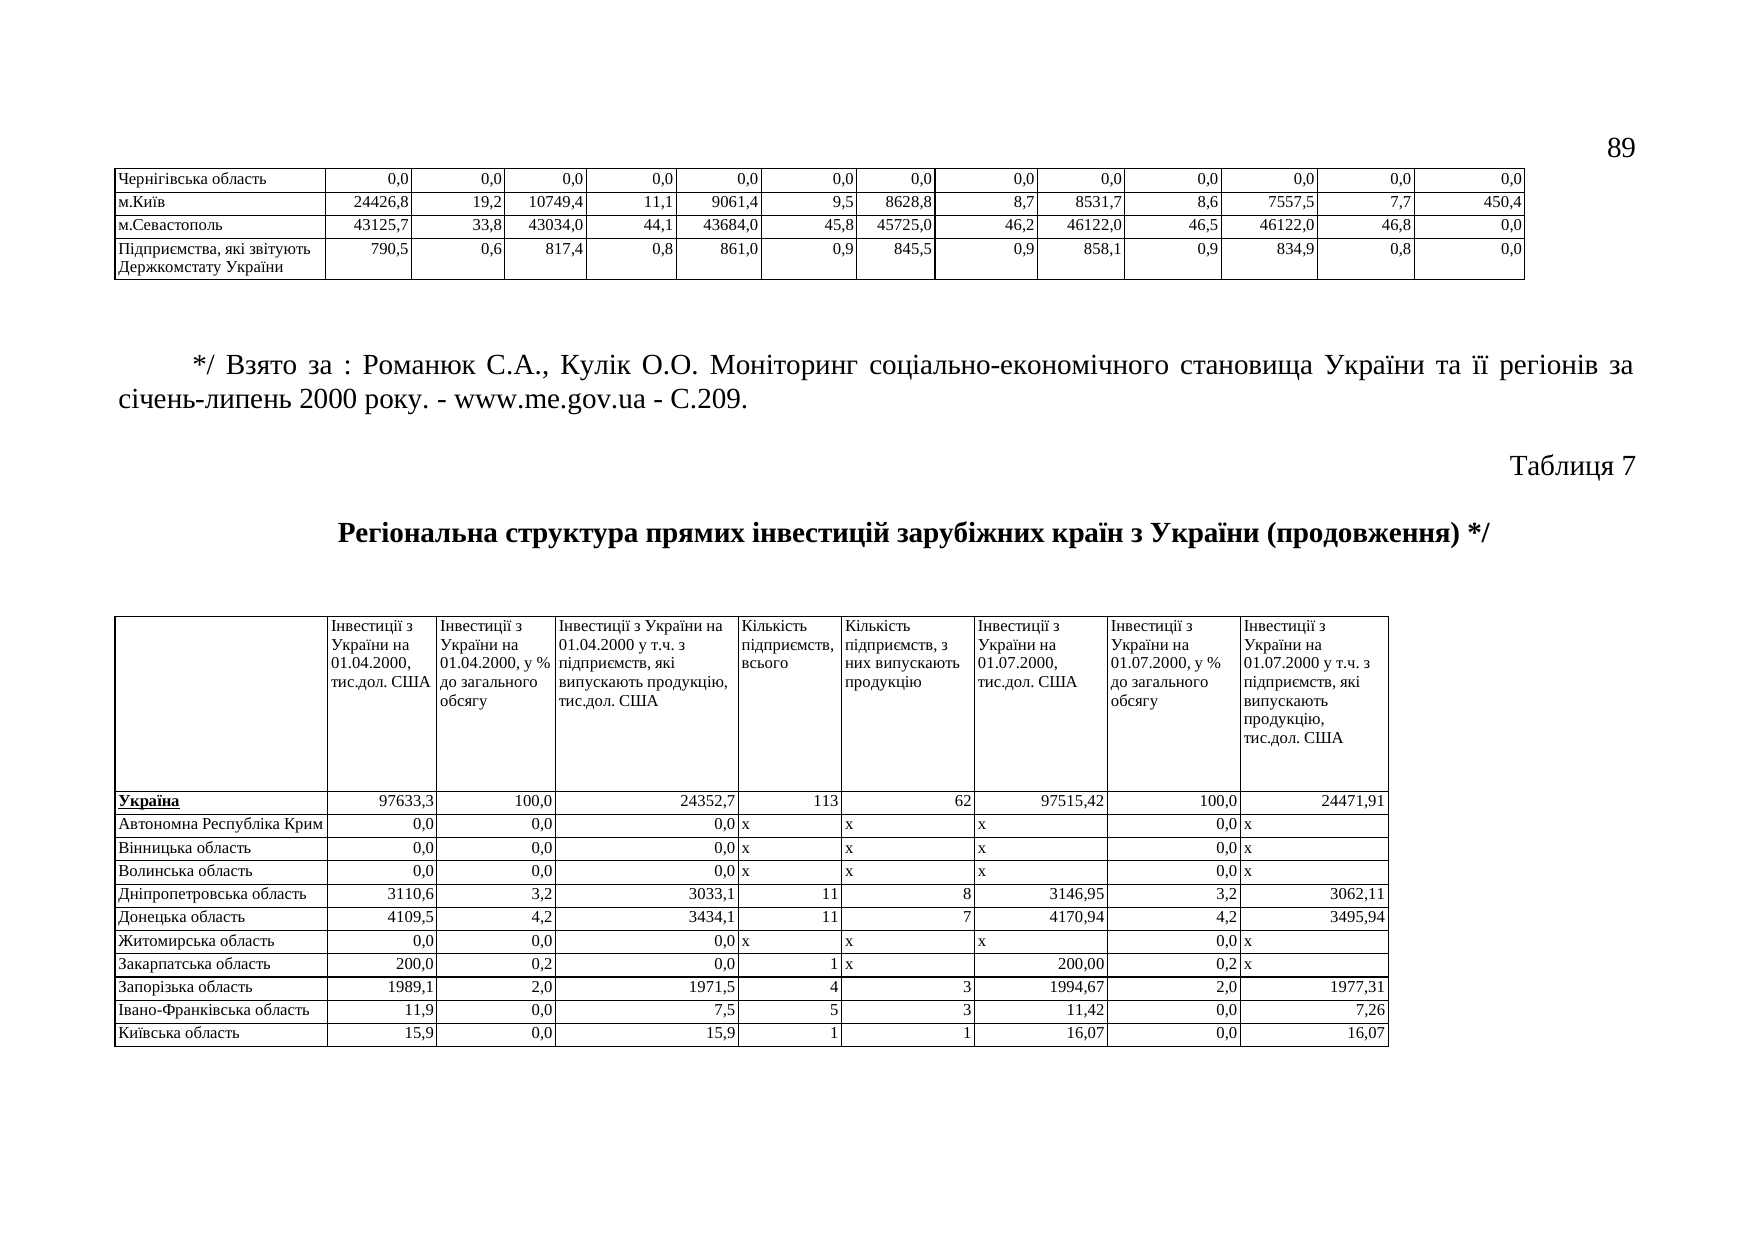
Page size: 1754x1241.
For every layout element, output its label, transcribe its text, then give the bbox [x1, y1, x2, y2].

table_header Інвестиції з України на 01.07.2000 у т.ч. з підприємств, які випускають продукцію, тис.дол. США [1241, 617, 1388, 791]
table_cell 0,0 [328, 838, 436, 860]
table_cell х [842, 954, 974, 976]
table_cell м.Київ [116, 193, 325, 215]
table_cell х [1241, 861, 1388, 883]
table_cell 46,5 [1125, 216, 1221, 238]
table_cell 0,0 [437, 861, 555, 883]
table_cell х [739, 815, 841, 837]
table_cell 0,0 [437, 838, 555, 860]
table_cell 4 [739, 978, 841, 999]
table_cell 19,2 [412, 193, 504, 215]
table_cell Дніпропетровська область [116, 885, 327, 907]
table_cell 0,0 [1415, 239, 1524, 279]
table_cell 46,8 [1318, 216, 1414, 238]
table_cell 0,0 [556, 954, 738, 976]
table_cell Івано-Франківська область [116, 1001, 327, 1023]
table_cell Україна [116, 792, 327, 814]
table_cell 1 [739, 954, 841, 976]
table_cell 11 [739, 885, 841, 907]
table_cell 1971,5 [556, 978, 738, 999]
table_cell 861,0 [677, 239, 761, 279]
table_cell 0,0 [1222, 169, 1317, 192]
table_cell 0,0 [1108, 1024, 1240, 1046]
table_cell х [1241, 931, 1388, 953]
table_cell 16,07 [975, 1024, 1107, 1046]
table_cell 11 [739, 908, 841, 930]
table_cell 0,0 [556, 931, 738, 953]
table_cell 8531,7 [1038, 193, 1124, 215]
table_cell 5 [739, 1001, 841, 1023]
table_cell 0,0 [437, 1024, 555, 1046]
table_cell 11,1 [587, 193, 676, 215]
table_cell 1994,67 [975, 978, 1107, 999]
table_cell 113 [739, 792, 841, 814]
table_cell 0,0 [1125, 169, 1221, 192]
table_cell х [739, 931, 841, 953]
table_cell 33,8 [412, 216, 504, 238]
table_cell 0,2 [437, 954, 555, 976]
table_cell 24471,91 [1241, 792, 1388, 814]
table_cell 0,8 [1318, 239, 1414, 279]
table_cell Закарпатська область [116, 954, 327, 976]
table_cell 0,0 [556, 815, 738, 837]
table_cell 3110,6 [328, 885, 436, 907]
table_cell 3,2 [1108, 885, 1240, 907]
table_cell 817,4 [505, 239, 586, 279]
table_cell 11,9 [328, 1001, 436, 1023]
table_header Інвестиції з України на 01.04.2000, тис.дол. США [328, 617, 436, 791]
table_cell 0,0 [328, 931, 436, 953]
table_cell Київська область [116, 1024, 327, 1046]
text Регіональна структура прямих інвестицій зарубіжних країн з України (продовження) */ [118, 515, 1636, 549]
table_cell 8628,8 [857, 193, 934, 215]
table_cell Житомирська область [116, 931, 327, 953]
table_cell 1989,1 [328, 978, 436, 999]
table_cell 15,9 [328, 1024, 436, 1046]
table_header [116, 617, 327, 791]
table_cell 3033,1 [556, 885, 738, 907]
table_cell 0,9 [936, 239, 1037, 279]
table_cell Волинська область [116, 861, 327, 883]
table_cell х [842, 861, 974, 883]
table_cell 3434,1 [556, 908, 738, 930]
table_cell 450,4 [1415, 193, 1524, 215]
table_cell 3,2 [437, 885, 555, 907]
table_cell х [975, 861, 1107, 883]
table_cell 3062,11 [1241, 885, 1388, 907]
table_cell 3146,95 [975, 885, 1107, 907]
table_cell 0,0 [437, 931, 555, 953]
table_cell 845,5 [857, 239, 934, 279]
table_cell 100,0 [1108, 792, 1240, 814]
table_cell 45725,0 [857, 216, 934, 238]
table_cell 0,0 [1108, 861, 1240, 883]
table_cell 9,5 [762, 193, 856, 215]
table_cell 0,0 [677, 169, 761, 192]
table_cell 0,0 [326, 169, 411, 192]
table_cell 0,0 [1108, 838, 1240, 860]
table_cell 0,0 [1108, 815, 1240, 837]
table_cell 97515,42 [975, 792, 1107, 814]
table_header Інвестиції з України на 01.04.2000, у % до загального обсягу [437, 617, 555, 791]
table_cell х [1241, 815, 1388, 837]
table_cell 4,2 [1108, 908, 1240, 930]
table_cell 0,0 [1415, 169, 1524, 192]
table_cell 200,0 [328, 954, 436, 976]
table_cell 0,0 [328, 815, 436, 837]
table_cell 7,7 [1318, 193, 1414, 215]
table_cell 1 [739, 1024, 841, 1046]
table_cell 0,6 [412, 239, 504, 279]
table_cell 1977,31 [1241, 978, 1388, 999]
table_cell х [975, 931, 1107, 953]
table_cell 43684,0 [677, 216, 761, 238]
table_cell Автономна Республіка Крим [116, 815, 327, 837]
table_cell х [975, 815, 1107, 837]
table_header Інвестиції з України на 01.07.2000, у % до загального обсягу [1108, 617, 1240, 791]
table_cell 10749,4 [505, 193, 586, 215]
table_cell 7 [842, 908, 974, 930]
table_cell х [739, 838, 841, 860]
table_cell х [842, 838, 974, 860]
table_cell х [739, 861, 841, 883]
table_cell 15,9 [556, 1024, 738, 1046]
table_cell 0,0 [556, 838, 738, 860]
table_cell 16,07 [1241, 1024, 1388, 1046]
table_cell 0,0 [1038, 169, 1124, 192]
table_cell 100,0 [437, 792, 555, 814]
table_cell 8 [842, 885, 974, 907]
table_cell 9061,4 [677, 193, 761, 215]
table_cell Чернігівська область [116, 169, 325, 192]
subtitle Таблиця 7 [118, 448, 1636, 482]
table_cell 44,1 [587, 216, 676, 238]
table_cell 46,2 [936, 216, 1037, 238]
table_cell 7,26 [1241, 1001, 1388, 1023]
table_cell х [842, 931, 974, 953]
table_cell Запорізька область [116, 978, 327, 999]
table_cell 0,0 [505, 169, 586, 192]
table_cell 46122,0 [1038, 216, 1124, 238]
table_cell 4170,94 [975, 908, 1107, 930]
table_cell 0,0 [437, 815, 555, 837]
table_cell 0,0 [437, 1001, 555, 1023]
table_cell 0,0 [857, 169, 934, 192]
table_cell 11,42 [975, 1001, 1107, 1023]
table_cell 0,9 [1125, 239, 1221, 279]
table_cell 0,0 [412, 169, 504, 192]
table_cell 46122,0 [1222, 216, 1317, 238]
table_cell 0,0 [328, 861, 436, 883]
table_cell х [975, 838, 1107, 860]
table_cell х [1241, 954, 1388, 976]
table_cell 2,0 [1108, 978, 1240, 999]
table_cell 0,0 [556, 861, 738, 883]
table_cell 0,0 [587, 169, 676, 192]
table_cell Підприємства, які звітують Держкомстату України [116, 239, 325, 279]
table_cell 0,9 [762, 239, 856, 279]
table_cell 62 [842, 792, 974, 814]
table_cell х [1241, 838, 1388, 860]
table_cell 4,2 [437, 908, 555, 930]
table_cell 3 [842, 1001, 974, 1023]
table_cell 0,0 [1415, 216, 1524, 238]
table_cell 0,2 [1108, 954, 1240, 976]
table_cell 97633,3 [328, 792, 436, 814]
table_cell 0,0 [1318, 169, 1414, 192]
table_cell 7557,5 [1222, 193, 1317, 215]
table_cell 834,9 [1222, 239, 1317, 279]
table_cell 3 [842, 978, 974, 999]
table_cell 200,00 [975, 954, 1107, 976]
table_cell 0,0 [936, 169, 1037, 192]
table_cell 0,0 [1108, 1001, 1240, 1023]
table_cell Вінницька область [116, 838, 327, 860]
table_cell 2,0 [437, 978, 555, 999]
table_cell 24352,7 [556, 792, 738, 814]
table_cell 8,7 [936, 193, 1037, 215]
table_cell 45,8 [762, 216, 856, 238]
table_header Інвестиції з України на 01.04.2000 у т.ч. з підприємств, які випускають продукцію, тис.дол. США [556, 617, 738, 791]
table_cell 3495,94 [1241, 908, 1388, 930]
table_cell 0,0 [1108, 931, 1240, 953]
table_cell 0,0 [762, 169, 856, 192]
table_cell 0,8 [587, 239, 676, 279]
table_cell 43034,0 [505, 216, 586, 238]
text */ Взято за : Романюк С.А., Кулік О.О. Моніторинг соціально-економічного становища України та її регіонів за січень-липень 2000 року. - www.me.gov.ua - С.209. [118, 347, 1636, 414]
table_header Кількість підприємств, з них випускають продукцію [842, 617, 974, 791]
table_cell м.Севастополь [116, 216, 325, 238]
table_header Кількість підприємств, всього [739, 617, 841, 791]
table_cell 7,5 [556, 1001, 738, 1023]
table_cell х [842, 815, 974, 837]
table_cell 43125,7 [326, 216, 411, 238]
table_cell 1 [842, 1024, 974, 1046]
table_header Інвестиції з України на 01.07.2000, тис.дол. США [975, 617, 1107, 791]
table_cell 858,1 [1038, 239, 1124, 279]
table_cell 24426,8 [326, 193, 411, 215]
table_cell 4109,5 [328, 908, 436, 930]
table_cell 8,6 [1125, 193, 1221, 215]
table_cell 790,5 [326, 239, 411, 279]
table_cell Донецька область [116, 908, 327, 930]
